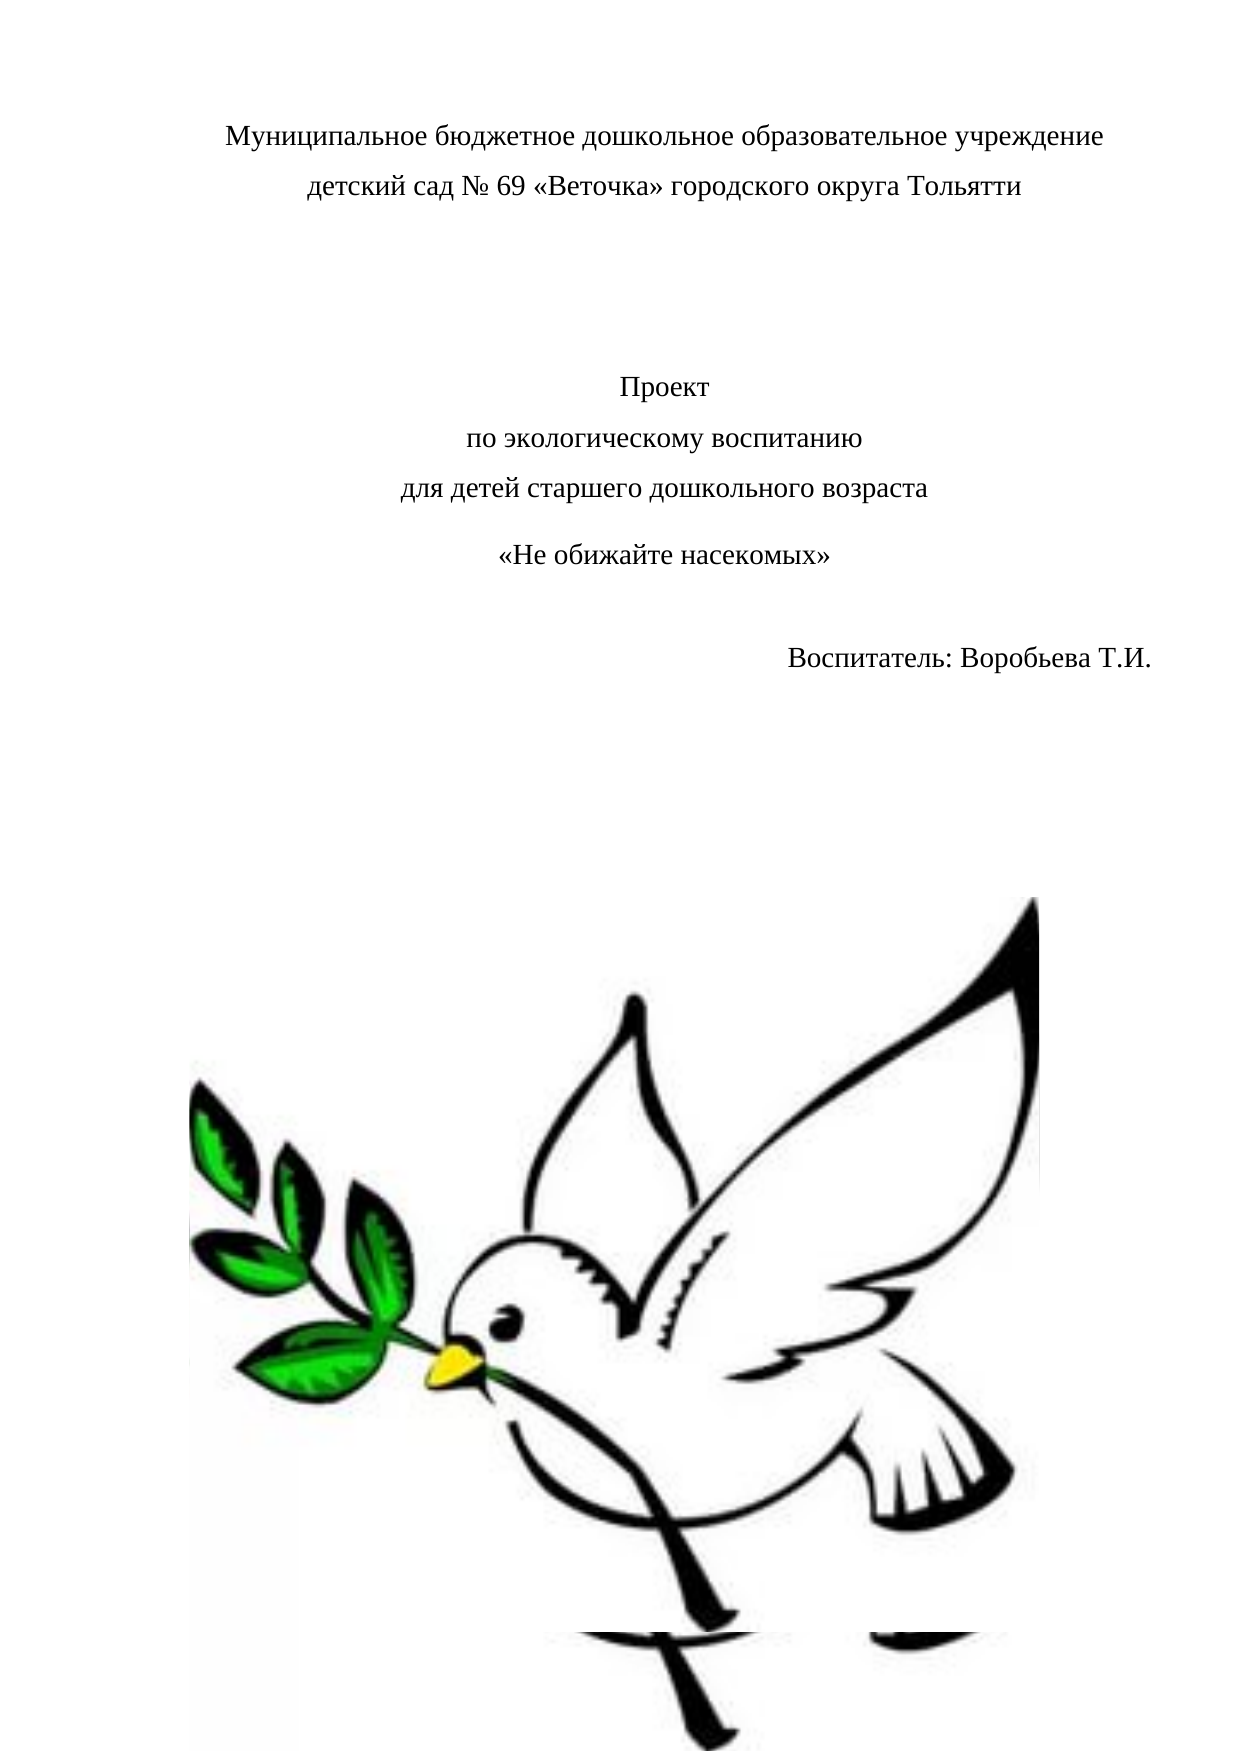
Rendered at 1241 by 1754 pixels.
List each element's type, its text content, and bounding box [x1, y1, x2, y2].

picture [189, 897, 1040, 1751]
text Воспитатель: Воробьева Т.И. [177, 604, 1152, 674]
text Муниципальное бюджетное дошкольное образовательное учреждение детский сад № 69 «Веточка» городского округа Тольятти [177, 118, 1152, 202]
text «Не обижайте насекомых» [177, 537, 1152, 571]
text Проект по экологическому воспитанию для детей старшего дошкольного возраста [177, 369, 1152, 503]
